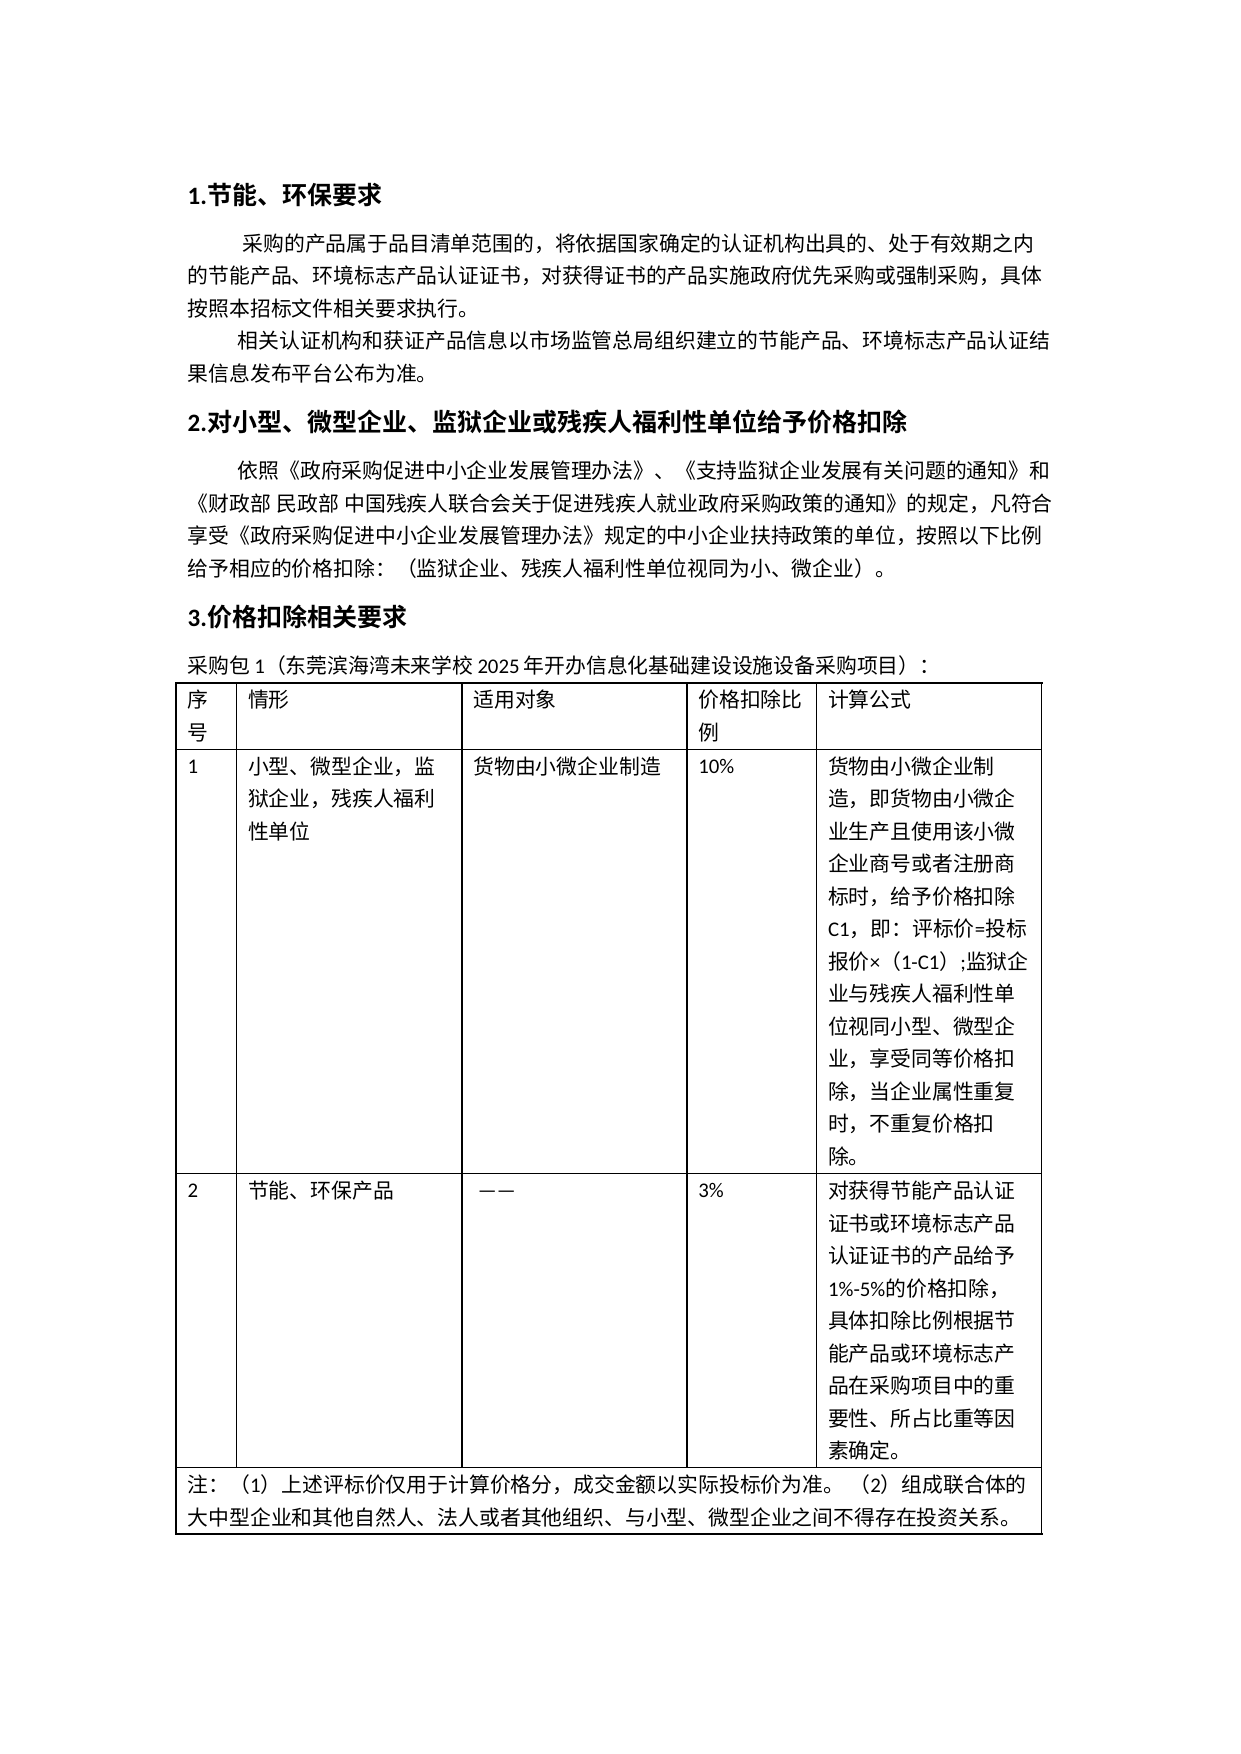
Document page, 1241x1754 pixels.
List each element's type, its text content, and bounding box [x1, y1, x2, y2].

table_cell 2 [177, 1174, 236, 1467]
text 采购包1（东莞滨海湾未来学校2025年开办信息化基础建设设施设备采购项目）： [187, 649, 1053, 682]
table_cell 节能、环保产品 [237, 1174, 461, 1467]
table_header 价格扣除比例 [688, 684, 816, 748]
table_cell 小型、微型企业，监狱企业，残疾人福利性单位 [237, 750, 461, 1173]
table_cell 货物由小微企业制造 [463, 750, 686, 1173]
table_cell 注：（1）上述评标价仅用于计算价格分，成交金额以实际投标价为准。 （2）组成联合体的大中型企业和其他自然人、法人或者其他组织、与小型、微型企业之间不得存在投资关系。 [177, 1468, 1041, 1533]
table_header 计算公式 [817, 684, 1041, 748]
text 相关认证机构和获证产品信息以市场监管总局组织建立的节能产品、环境标志产品认证结果信息发布平台公布为准。 [187, 324, 1053, 389]
text 1.节能、环保要求 [187, 162, 1053, 227]
table_cell 3% [688, 1174, 816, 1467]
table_cell 10% [688, 750, 816, 1173]
table_cell 货物由小微企业制造，即货物由小微企业生产且使用该小微企业商号或者注册商标时，给予价格扣除C1，即：评标价=投标报价×（1-C1）;监狱企业与残疾人福利性单位视同小型、微型企业，享受同等价格扣除，当企业属性重复时，不重复价格扣除。 [817, 750, 1041, 1173]
table_header 适用对象 [463, 684, 686, 748]
table_cell 1 [177, 750, 236, 1173]
text 采购的产品属于品目清单范围的，将依据国家确定的认证机构出具的、处于有效期之内的节能产品、环境标志产品认证证书，对获得证书的产品实施政府优先采购或强制采购，具体按照本招标文件相关要求执行。 [187, 227, 1053, 324]
table_cell —— [463, 1174, 686, 1467]
text 3.价格扣除相关要求 [187, 584, 1053, 649]
table_cell 对获得节能产品认证证书或环境标志产品认证证书的产品给予1%-5%的价格扣除，具体扣除比例根据节能产品或环境标志产品在采购项目中的重要性、所占比重等因素确定。 [817, 1174, 1041, 1467]
table_header 情形 [237, 684, 461, 748]
table_header 序号 [177, 684, 236, 748]
text 依照《政府采购促进中小企业发展管理办法》、《支持监狱企业发展有关问题的通知》和《财政部 民政部 中国残疾人联合会关于促进残疾人就业政府采购政策的通知》的规定，凡符合享受《政府采购促进中小企业发展管理办法》规定的中小企业扶持政策的单位，按照以下比例给予相应的价格扣除：（监狱企业、残疾人福利性单位视同为小、微企业）。 [187, 454, 1053, 584]
text 2.对小型、微型企业、监狱企业或残疾人福利性单位给予价格扣除 [187, 389, 1053, 454]
